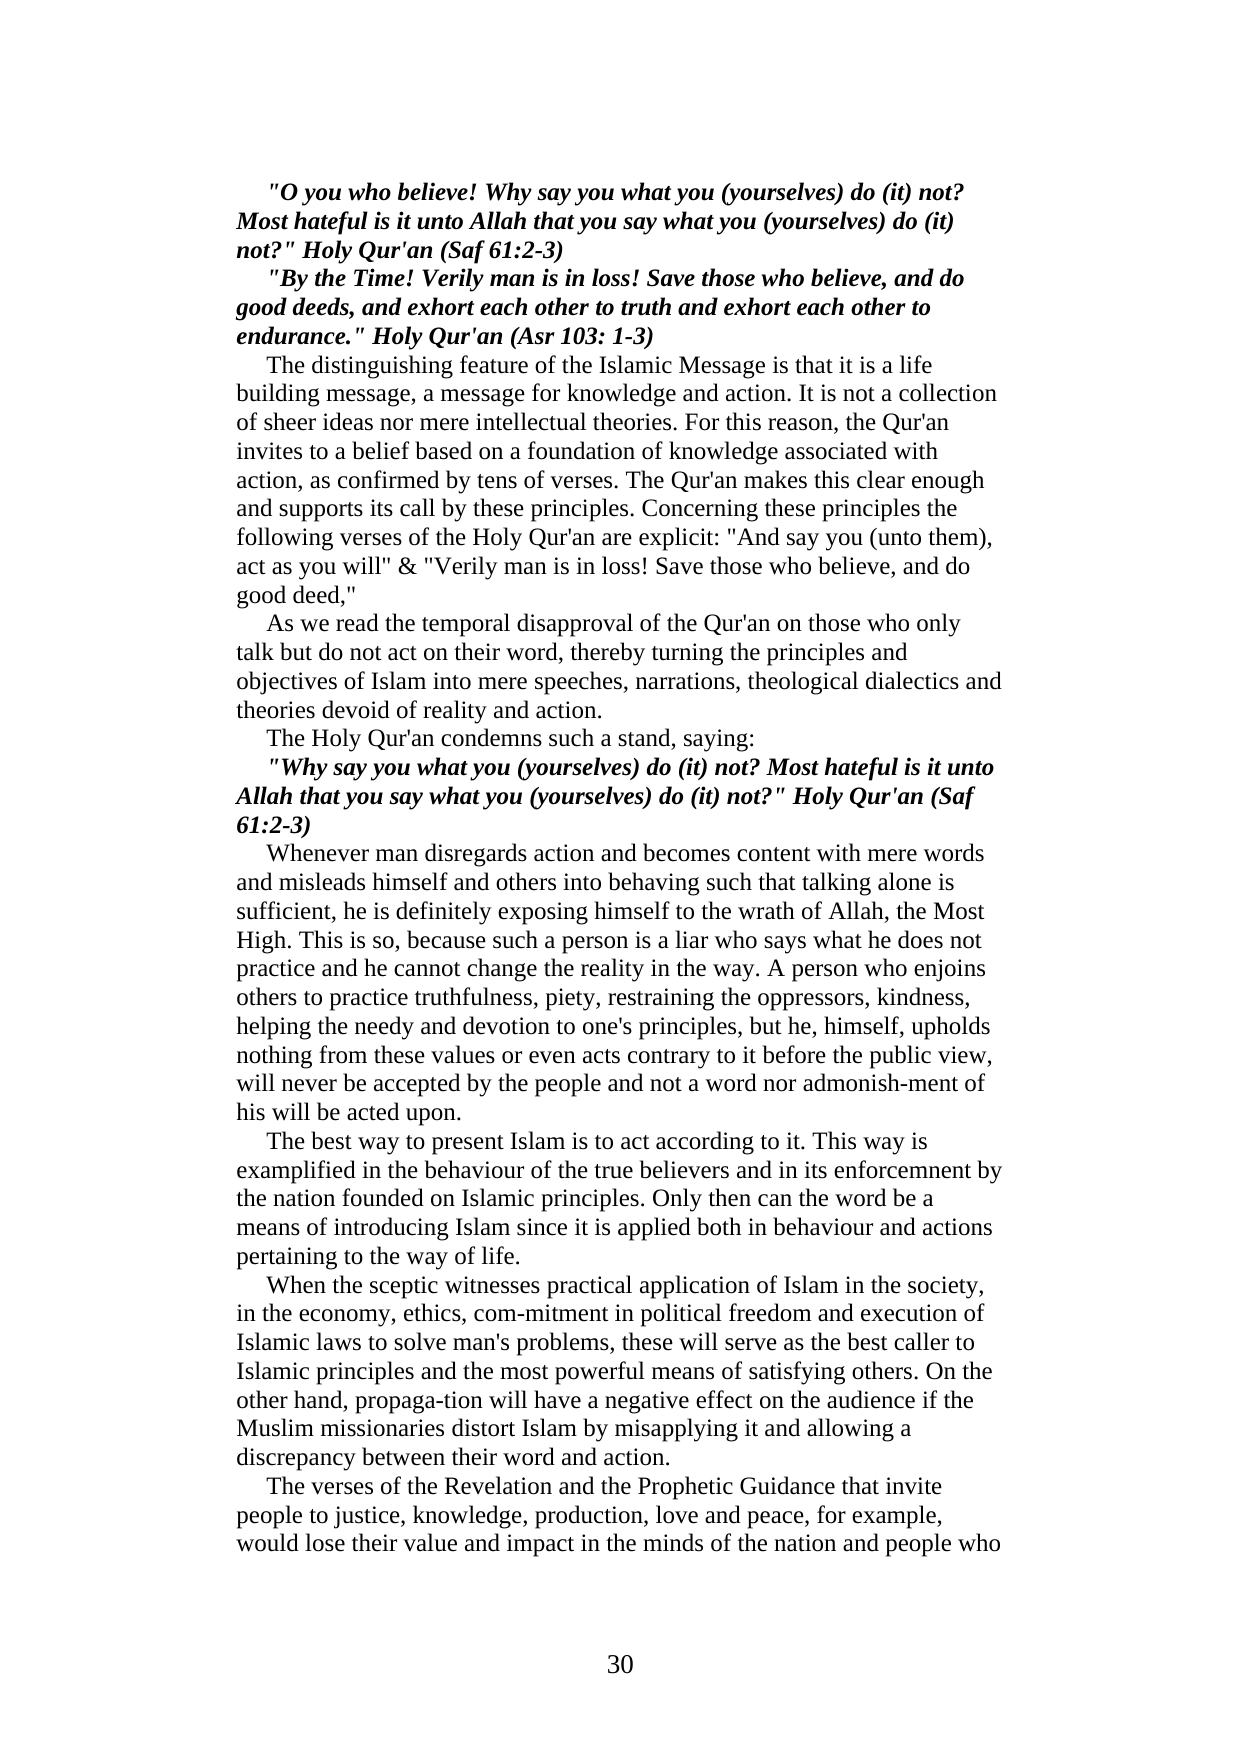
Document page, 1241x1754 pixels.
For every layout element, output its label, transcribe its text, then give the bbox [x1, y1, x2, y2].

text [236, 1471, 1004, 1557]
text The best way to present Islam is to act according to it. This way is examplified in the behaviour of the true believers and in its enforcemnent by the nation founded on Islamic principles. Only then can the word be a means of introducing Islam since it is applied both in behaviour and actions pertaining to the way of life. [236, 1126, 1004, 1270]
text As we read the temporal disapproval of the Qur'an on those who only talk but do not act on their word, thereby turning the principles and objectives of Islam into mere speeches, narrations, theological dialectics and theories devoid of reality and action. [236, 608, 1004, 723]
text "Why say you what you (yourselves) do (it) not? Most hateful is it unto Allah that you say what you (yourselves) do (it) not?" Holy Qur'an (Saf 61:2-3) [236, 752, 1004, 838]
text Whenever man disregards action and becomes content with mere words and misleads himself and others into behaving such that talking alone is sufficient, he is definitely exposing himself to the wrath of Allah, the Most High. This is so, because such a person is a liar who says what he does not practice and he cannot change the reality in the way. A person who enjoins others to practice truthfulness, piety, restraining the oppressors, kindness, helping the needy and devotion to one's principles, but he, himself, upholds nothing from these values or even acts contrary to it before the public view, will never be accepted by the people and not a word nor admonish-ment of his will be acted upon. [236, 838, 1004, 1126]
text The distinguishing feature of the Islamic Message is that it is a life building message, a message for knowledge and action. It is not a collection of sheer ideas nor mere intellectual theories. For this reason, the Qur'an invites to a belief based on a foundation of knowledge associated with action, as confirmed by tens of verses. The Qur'an makes this clear enough and supports its call by these principles. Concerning these principles the following verses of the Holy Qur'an are explicit: "And say you (unto them), act as you will" & "Verily man is in loss! Save those who believe, and do good deed," [236, 350, 1004, 608]
text "By the Time! Verily man is in loss! Save those who believe, and do good deeds, and exhort each other to truth and exhort each other to endurance." Holy Qur'an (Asr 103: 1-3) [236, 263, 1004, 350]
text The Holy Qur'an condemns such a stand, saying: [236, 723, 1004, 752]
text "O you who believe! Why say you what you (yourselves) do (it) not? Most hateful is it unto Allah that you say what you (yourselves) do (it) not?" Holy Qur'an (Saf 61:2-3) [236, 177, 1004, 263]
text When the sceptic witnesses practical application of Islam in the society, in the economy, ethics, com-mitment in political freedom and execution of Islamic laws to solve man's problems, these will serve as the best caller to Islamic principles and the most powerful means of satisfying others. On the other hand, propaga-tion will have a negative effect on the audience if the Muslim missionaries distort Islam by misapplying it and allowing a discrepancy between their word and action. [236, 1270, 1004, 1471]
